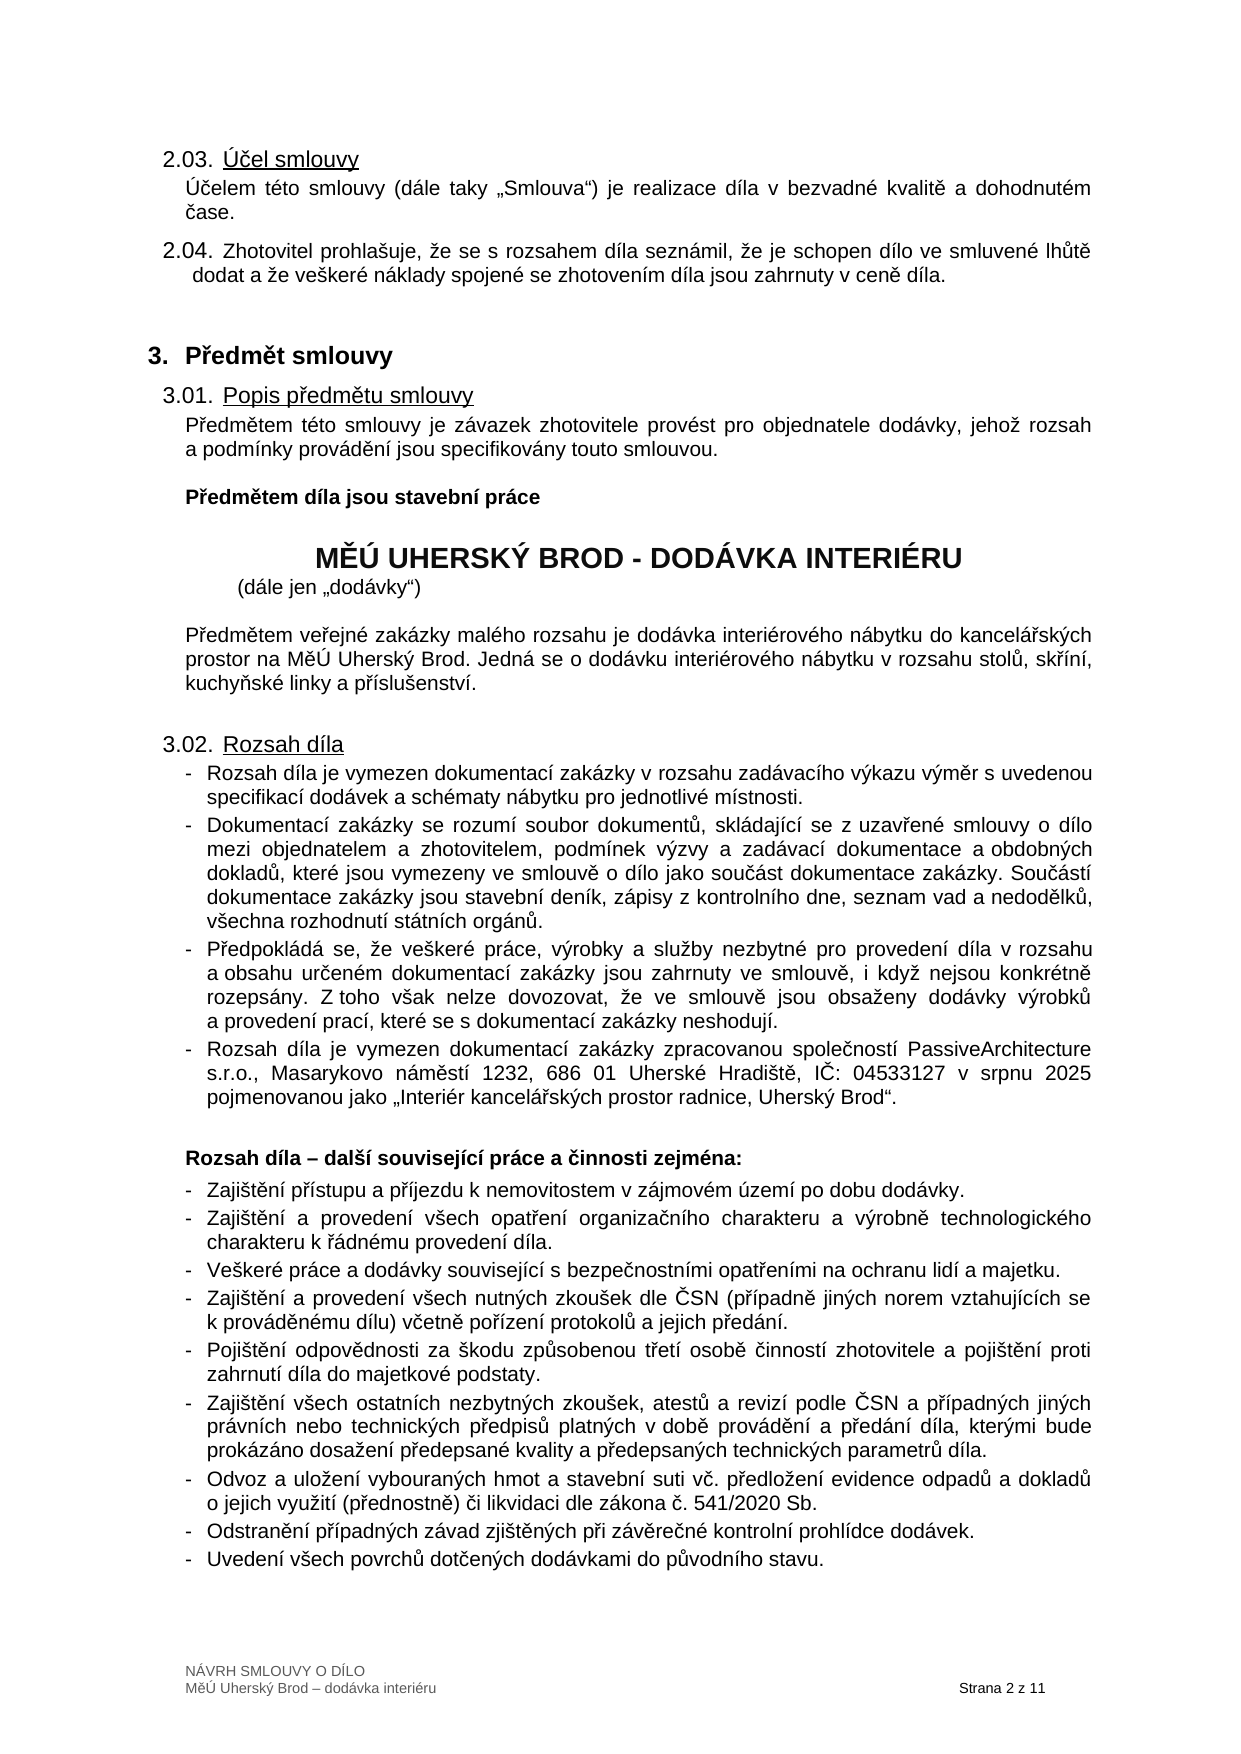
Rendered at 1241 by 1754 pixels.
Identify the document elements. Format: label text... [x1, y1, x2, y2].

subtitle Předmětem díla jsou stavební práce [185, 485, 1093, 509]
text Zajištění všech ostatních nezbytných zkoušek, atestů a revizí podle ČSN a případných jiných právních nebo technických předpisů platných v době provádění a předání díla, kterými bude prokázáno dosažení předepsané kvality a předepsaných technických parametrů díla. [185, 1390, 1093, 1462]
text Uvedení všech povrchů dotčených dodávkami do původního stavu. [185, 1547, 1093, 1571]
text Zajištění a provedení všech nutných zkoušek dle ČSN (případně jiných norem vztahujících se k prováděnému dílu) včetně pořízení protokolů a jejich předání. [185, 1286, 1093, 1334]
text (dále jen „dodávky“) [185, 574, 1093, 598]
text Předmětem této smlouvy je závazek zhotovitele provést pro objednatele dodávky, jehož rozsah a podmínky provádění jsou specifikovány touto smlouvou. [185, 413, 1093, 461]
text Zajištění a provedení všech opatření organizačního charakteru a výrobně technologického charakteru k řádnému provedení díla. [185, 1206, 1093, 1254]
text Předmětem veřejné zakázky malého rozsahu je dodávka interiérového nábytku do kancelářských prostor na MěÚ Uherský Brod. Jedná se o dodávku interiérového nábytku v rozsahu stolů, skříní, kuchyňské linky a příslušenství. [185, 622, 1093, 694]
text Veškeré práce a dodávky související s bezpečnostními opatřeními na ochranu lidí a majetku. [185, 1258, 1093, 1282]
text Rozsah díla je vymezen dokumentací zakázky v rozsahu zadávacího výkazu výměr s uvedenou specifikací dodávek a schématy nábytku pro jednotlivé místnosti. [185, 761, 1093, 809]
text Účelem této smlouvy (dále taky „Smlouva“) je realizace díla v bezvadné kvalitě a dohodnutém čase. [185, 176, 1093, 224]
text Předpokládá se, že veškeré práce, výrobky a služby nezbytné pro provedení díla v rozsahu a obsahu určeném dokumentací zakázky jsou zahrnuty ve smlouvě, i když nejsou konkrétně rozepsány. Z toho však nelze dovozovat, že ve smlouvě jsou obsaženy dodávky výrobků a provedení prací, které se s dokumentací zakázky neshodují. [185, 937, 1093, 1033]
subtitle Popis předmětu smlouvy [162, 382, 1093, 409]
subtitle Předmět smlouvy [148, 341, 1093, 370]
subtitle Účel smlouvy [162, 146, 1093, 172]
subtitle Rozsah díla [162, 731, 1093, 757]
subtitle Zhotovitel prohlašuje, že se s rozsahem díla seznámil, že je schopen dílo ve smluvené lhůtě dodat a že veškeré náklady spojené se zhotovením díla jsou zahrnuty v ceně díla. [162, 237, 1093, 287]
text Pojištění odpovědnosti za škodu způsobenou třetí osobě činností zhotovitele a pojištění proti zahrnutí díla do majetkové podstaty. [185, 1338, 1093, 1386]
text MěÚ uHERSKÝ BROD - DODÁVKA INTERIÉRU [185, 541, 1093, 574]
text Zajištění přístupu a příjezdu k nemovitostem v zájmovém území po dobu dodávky. [185, 1178, 1093, 1202]
subtitle Rozsah díla – další související práce a činnosti zejména: [185, 1146, 1093, 1169]
text Odstranění případných závad zjištěných při závěrečné kontrolní prohlídce dodávek. [185, 1518, 1093, 1542]
text Odvoz a uložení vybouraných hmot a stavební suti vč. předložení evidence odpadů a dokladů o jejich využití (přednostně) či likvidaci dle zákona č. 541/2020 Sb. [185, 1466, 1093, 1514]
text Rozsah díla je vymezen dokumentací zakázky zpracovanou společností PassiveArchitecture s.r.o., Masarykovo náměstí 1232, 686 01 Uherské Hradiště, IČ: 04533127 v srpnu 2025 pojmenovanou jako „Interiér kancelářských prostor radnice, Uherský Brod“. [185, 1037, 1093, 1109]
text Dokumentací zakázky se rozumí soubor dokumentů, skládající se z uzavřené smlouvy o dílo mezi objednatelem a zhotovitelem, podmínek výzvy a zadávací dokumentace a obdobných dokladů, které jsou vymezeny ve smlouvě o dílo jako součást dokumentace zakázky. Součástí dokumentace zakázky jsou stavební deník, zápisy z kontrolního dne, seznam vad a nedodělků, všechna rozhodnutí státních orgánů. [185, 813, 1093, 933]
